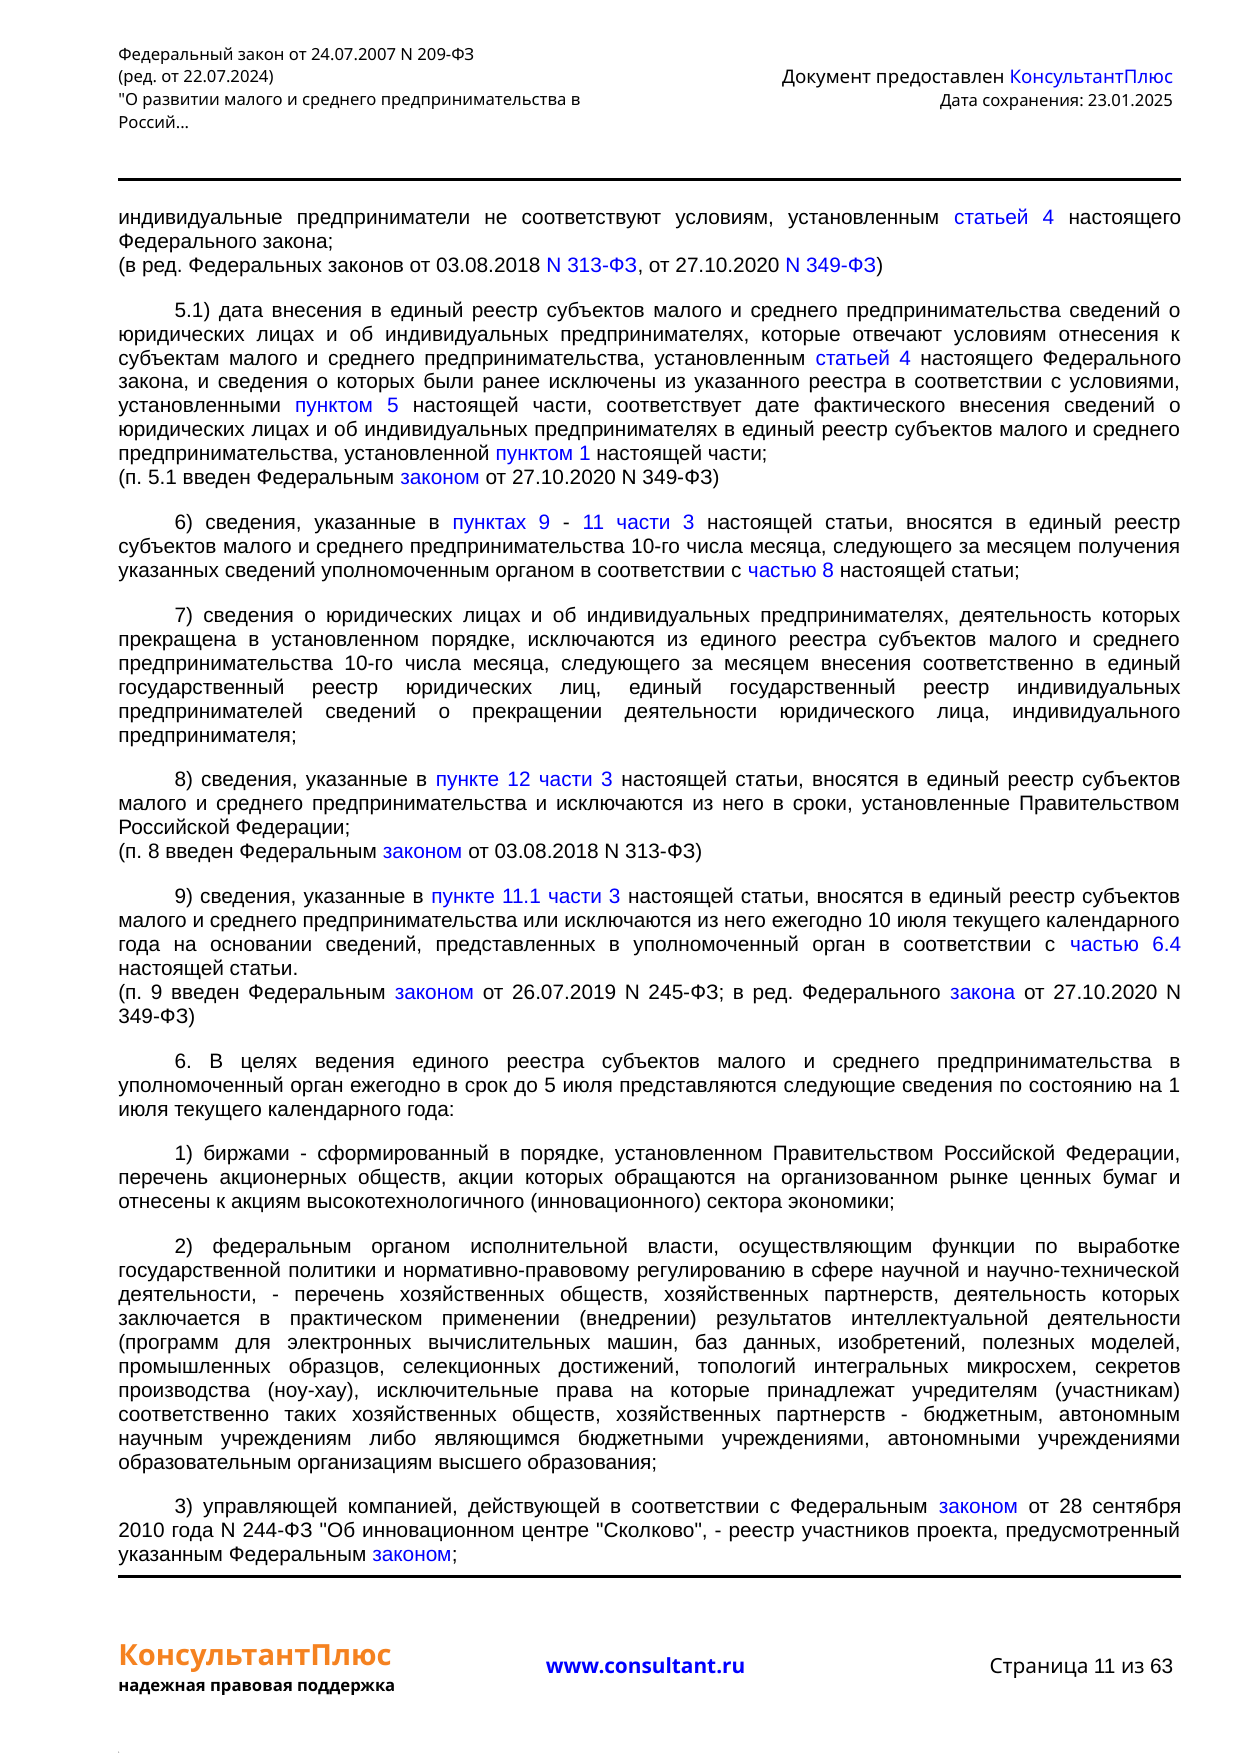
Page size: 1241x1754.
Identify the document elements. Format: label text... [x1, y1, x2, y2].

text (п. 8 введен Федеральным законом от 03.08.2018 N 313-ФЗ) [118, 839, 1181, 863]
text 8) сведения, указанные в пункте 12 части 3 настоящей статьи, вносятся в единый реестр субъектов малого и среднего предпринимательства и исключаются из него в сроки, установленные Правительством Российской Федерации; [118, 767, 1181, 839]
text 6) сведения, указанные в пунктах 9 - 11 части 3 настоящей статьи, вносятся в единый реестр субъектов малого и среднего предпринимательства 10-го числа месяца, следующего за месяцем получения указанных сведений уполномоченным органом в соответствии с частью 8 настоящей статьи; [118, 510, 1181, 582]
text 6. В целях ведения единого реестра субъектов малого и среднего предпринимательства в уполномоченный орган ежегодно в срок до 5 июля представляются следующие сведения по состоянию на 1 июля текущего календарного года: [118, 1048, 1181, 1120]
text 5.1) дата внесения в единый реестр субъектов малого и среднего предпринимательства сведений о юридических лицах и об индивидуальных предпринимателях, которые отвечают условиям отнесения к субъектам малого и среднего предпринимательства, установленным статьей 4 настоящего Федерального закона, и сведения о которых были ранее исключены из указанного реестра в соответствии с условиями, установленными пунктом 5 настоящей части, соответствует дате фактического внесения сведений о юридических лицах и об индивидуальных предпринимателях в единый реестр субъектов малого и среднего предпринимательства, установленной пунктом 1 настоящей части; [118, 297, 1181, 465]
text 7) сведения о юридических лицах и об индивидуальных предпринимателях, деятельность которых прекращена в установленном порядке, исключаются из единого реестра субъектов малого и среднего предпринимательства 10-го числа месяца, следующего за месяцем внесения соответственно в единый государственный реестр юридических лиц, единый государственный реестр индивидуальных предпринимателей сведений о прекращении деятельности юридического лица, индивидуального предпринимателя; [118, 603, 1181, 746]
text 9) сведения, указанные в пункте 11.1 части 3 настоящей статьи, вносятся в единый реестр субъектов малого и среднего предпринимательства или исключаются из него ежегодно 10 июля текущего календарного года на основании сведений, представленных в уполномоченный орган в соответствии с частью 6.4 настоящей статьи. [118, 884, 1181, 980]
text 1) биржами - сформированный в порядке, установленном Правительством Российской Федерации, перечень акционерных обществ, акции которых обращаются на организованном рынке ценных бумаг и отнесены к акциям высокотехнологичного (инновационного) сектора экономики; [118, 1141, 1181, 1213]
text (в ред. Федеральных законов от 03.08.2018 N 313-ФЗ, от 27.10.2020 N 349-ФЗ) [118, 253, 1181, 277]
text (п. 5.1 введен Федеральным законом от 27.10.2020 N 349-ФЗ) [118, 465, 1181, 489]
text 3) управляющей компанией, действующей в соответствии с Федеральным законом от 28 сентября 2010 года N 244-ФЗ "Об инновационном центре "Сколково", - реестр участников проекта, предусмотренный указанным Федеральным законом; [118, 1494, 1181, 1566]
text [118, 205, 1181, 253]
text 2) федеральным органом исполнительной власти, осуществляющим функции по выработке государственной политики и нормативно-правовому регулированию в сфере научной и научно-технической деятельности, - перечень хозяйственных обществ, хозяйственных партнерств, деятельность которых заключается в практическом применении (внедрении) результатов интеллектуальной деятельности (программ для электронных вычислительных машин, баз данных, изобретений, полезных моделей, промышленных образцов, селекционных достижений, топологий интегральных микросхем, секретов производства (ноу-хау), исключительные права на которые принадлежат учредителям (участникам) соответственно таких хозяйственных обществ, хозяйственных партнерств - бюджетным, автономным научным учреждениям либо являющимся бюджетными учреждениями, автономными учреждениями образовательным организациям высшего образования; [118, 1234, 1181, 1473]
text (п. 9 введен Федеральным законом от 26.07.2019 N 245-ФЗ; в ред. Федерального закона от 27.10.2020 N 349-ФЗ) [118, 980, 1181, 1028]
